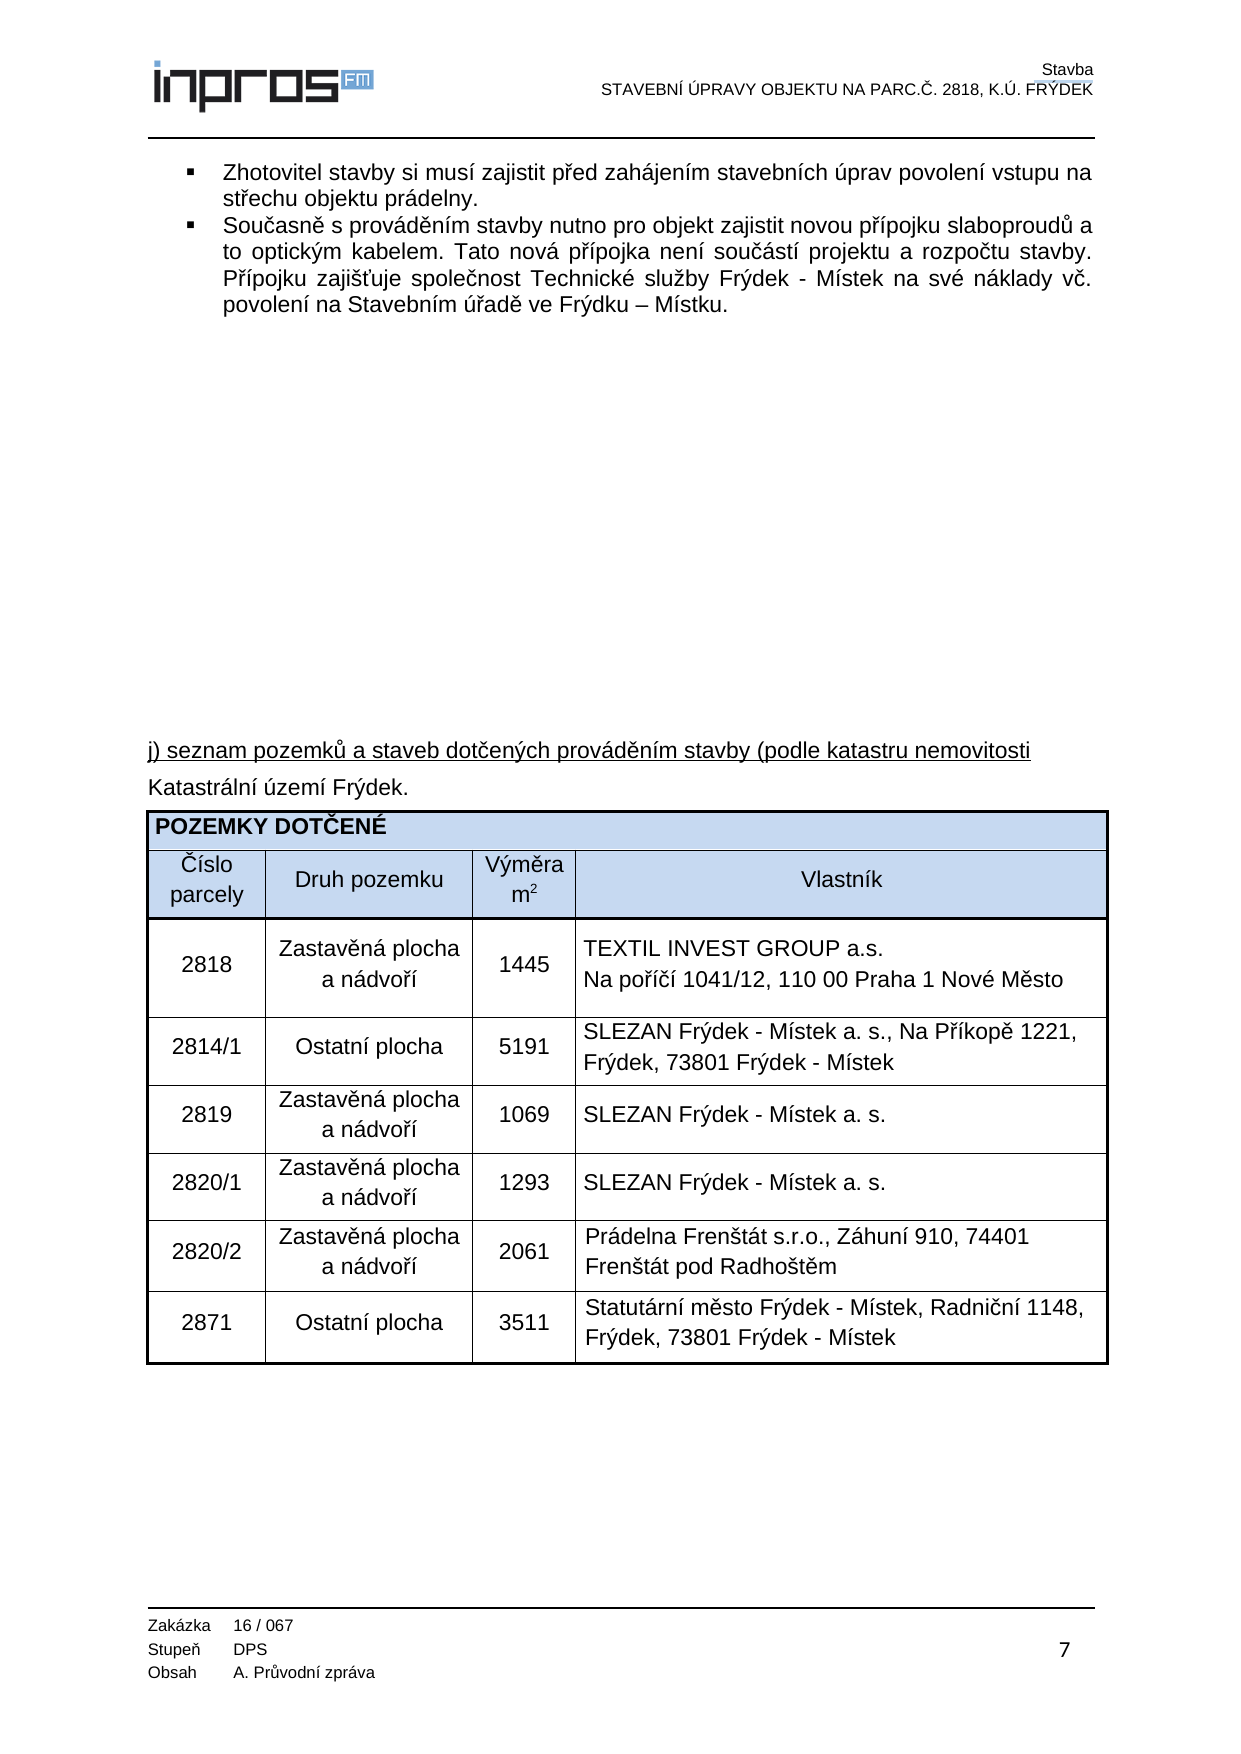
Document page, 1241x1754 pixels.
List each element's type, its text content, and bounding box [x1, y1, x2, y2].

table_cell Zastavěná plocha a nádvoří [266, 920, 472, 1017]
table_cell SLEZAN Frýdek - Místek a. s. [576, 1154, 1106, 1220]
table_cell Vlastník [576, 851, 1106, 917]
table_cell Výměra m2 [473, 851, 575, 917]
table_cell Druh pozemku [266, 851, 472, 917]
text Katastrální území Frýdek. [148, 773, 1093, 800]
table_cell 3511 [473, 1292, 575, 1362]
table_cell 2814/1 [149, 1018, 265, 1085]
list Současně s prováděním stavby nutno pro objekt zajistit novou přípojku slaboproudů a to optickým kabelem. Tato nová přípojka není součástí projektu a rozpočtu stavby. Přípojku zajišťuje společnost Technické služby Frýdek - Místek na své náklady vč. povolení na Stavebním úřadě ve Frýdku – Místku. [185, 212, 1093, 317]
table_cell Číslo parcely [149, 851, 265, 917]
table_cell 1293 [473, 1154, 575, 1220]
table_cell 2818 [149, 920, 265, 1017]
table_cell 1445 [473, 920, 575, 1017]
table_cell TEXTIL INVEST GROUP a.s. Na poříčí 1041/12, 110 00 Praha 1 Nové Město [576, 920, 1106, 1017]
table_cell 2061 [473, 1221, 575, 1291]
table_cell 2820/2 [149, 1221, 265, 1291]
table_cell Zastavěná plocha a nádvoří [266, 1086, 472, 1153]
table_cell 2871 [149, 1292, 265, 1362]
table_cell 1069 [473, 1086, 575, 1153]
table_cell SLEZAN Frýdek - Místek a. s., Na Příkopě 1221, Frýdek, 73801 Frýdek - Místek [576, 1018, 1106, 1085]
table_cell Ostatní plocha [266, 1292, 472, 1362]
table_cell [576, 1292, 1106, 1362]
table_cell [576, 1221, 1106, 1291]
table_cell 2820/1 [149, 1154, 265, 1220]
table_cell Zastavěná plocha a nádvoří [266, 1154, 472, 1220]
picture [143, 58, 383, 114]
table_cell Zastavěná plocha a nádvoří [266, 1221, 472, 1291]
table_cell 2819 [149, 1086, 265, 1153]
table_cell Ostatní plocha [266, 1018, 472, 1085]
table_cell 5191 [473, 1018, 575, 1085]
list Zhotovitel stavby si musí zajistit před zahájením stavebních úprav povolení vstupu na střechu objektu prádelny. [185, 159, 1093, 212]
table_header POZEMKY DOTČENÉ [149, 813, 1106, 849]
table_cell SLEZAN Frýdek - Místek a. s. [576, 1086, 1106, 1153]
subtitle j) seznam pozemků a staveb dotčených prováděním stavby (podle katastru nemovitosti [148, 737, 1093, 763]
